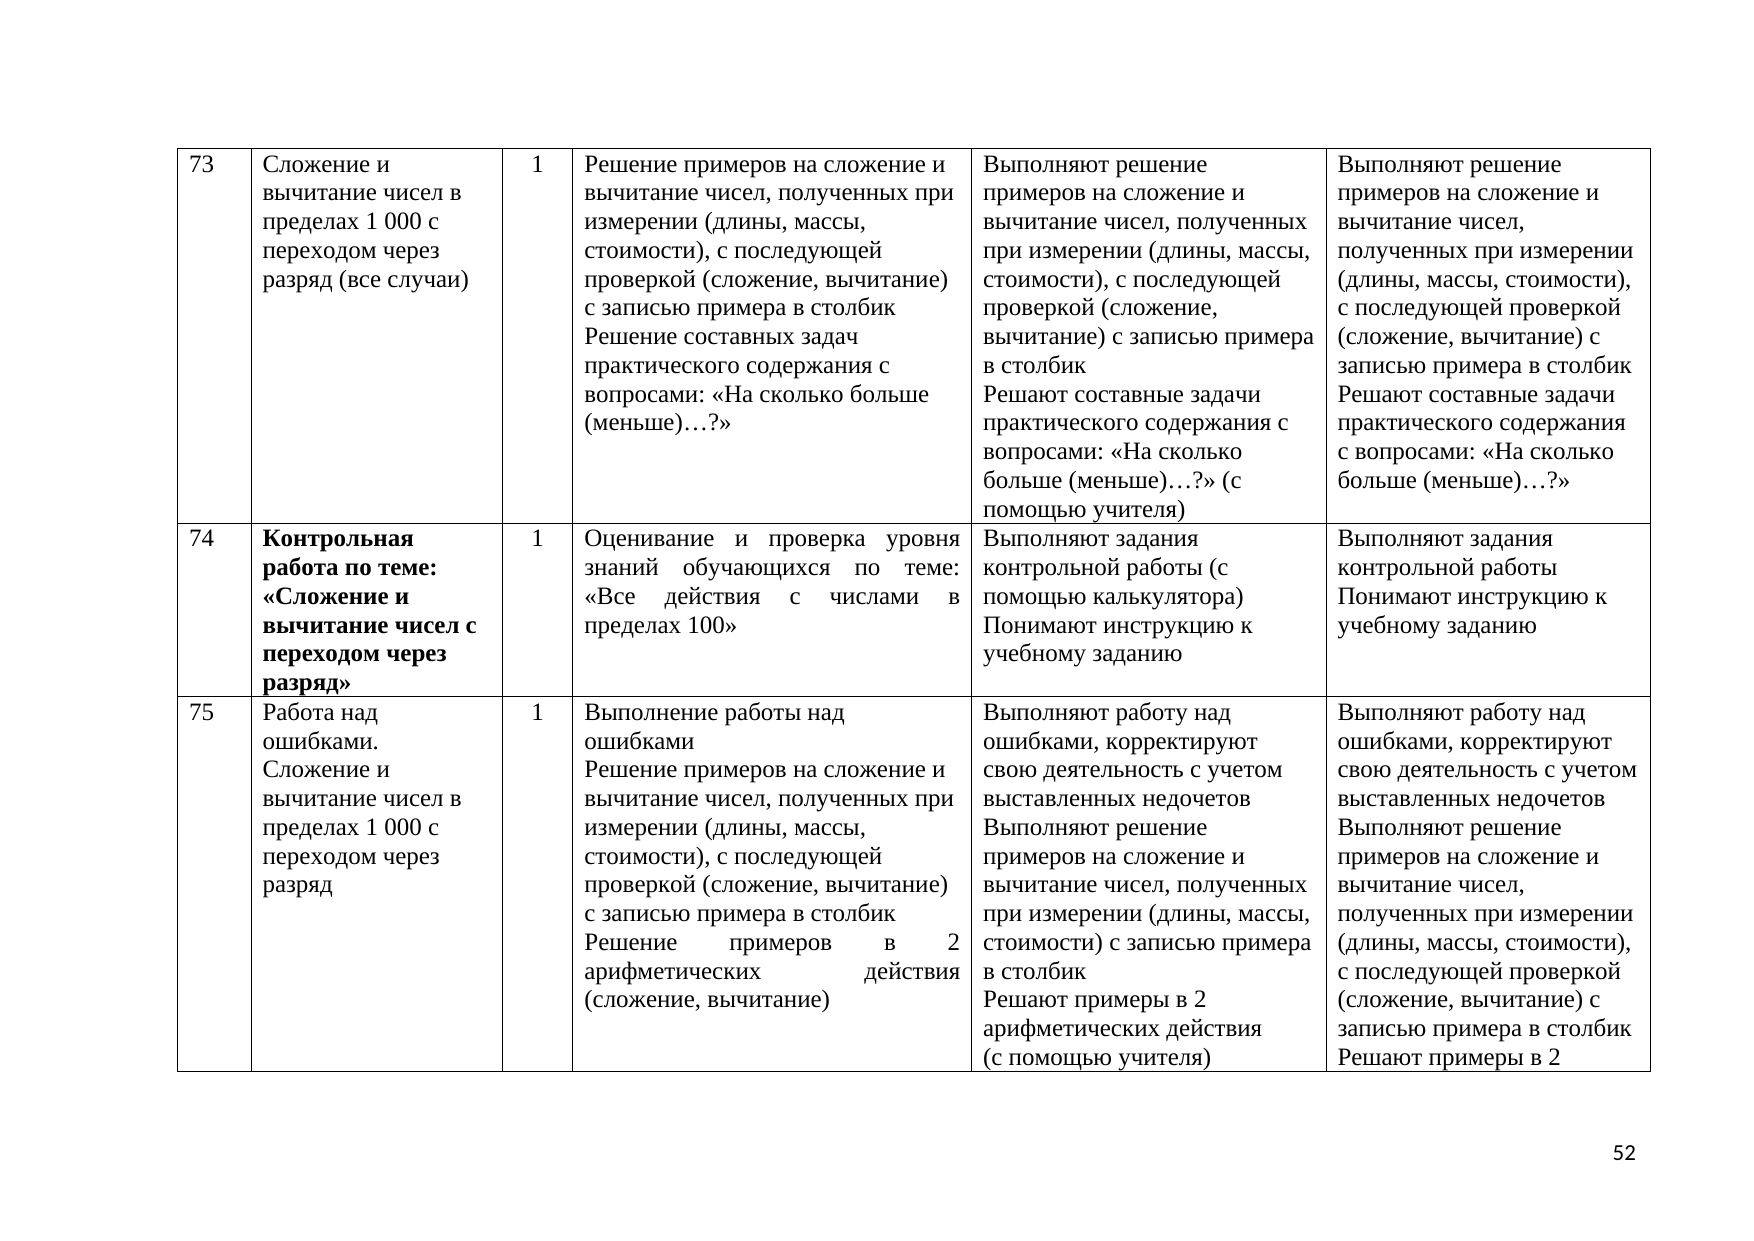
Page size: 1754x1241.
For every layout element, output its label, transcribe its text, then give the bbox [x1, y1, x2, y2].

table_header 73 [178, 149, 251, 522]
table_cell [252, 697, 502, 1071]
table_cell 1 [503, 524, 572, 696]
table_header 1 [503, 149, 572, 522]
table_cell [972, 697, 1326, 1071]
table_cell 74 [178, 524, 251, 696]
table_header Сложение и вычитание чисел в пределах 1 000 с переходом через разряд (все случаи) [252, 149, 502, 522]
table_cell 75 [178, 697, 251, 1071]
table_cell Контрольная работа по теме: «Сложение и вычитание чисел с переходом через разряд» [252, 524, 502, 696]
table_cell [1327, 697, 1650, 1071]
table_cell Выполняют задания контрольной работы (с помощью калькулятора) Понимают инструкцию к учебному заданию [972, 524, 1326, 696]
table_cell Выполняют задания контрольной работы Понимают инструкцию к учебному заданию [1327, 524, 1650, 696]
table_header Выполняют решение примеров на сложение и вычитание чисел, полученных при измерении (длины, массы, стоимости), с последующей проверкой (сложение, вычитание) с записью примера в столбик Решают составные задачи практического содержания с вопросами: «На сколько больше (меньше)…?» (с помощью учителя) [972, 149, 1326, 522]
table_cell Оценивание и проверка уровня знаний обучающихся по теме: «Все действия с числами в пределах 100» [573, 524, 971, 696]
table_header Выполняют решение примеров на сложение и вычитание чисел, полученных при измерении (длины, массы, стоимости), с последующей проверкой (сложение, вычитание) с записью примера в столбик Решают составные задачи практического содержания с вопросами: «На сколько больше (меньше)…?» [1327, 149, 1650, 522]
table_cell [573, 697, 971, 1071]
table_header Решение примеров на сложение и вычитание чисел, полученных при измерении (длины, массы, стоимости), с последующей проверкой (сложение, вычитание) с записью примера в столбик Решение составных задач практического содержания с вопросами: «На сколько больше (меньше)…?» [573, 149, 971, 522]
table_cell 1 [503, 697, 572, 1071]
